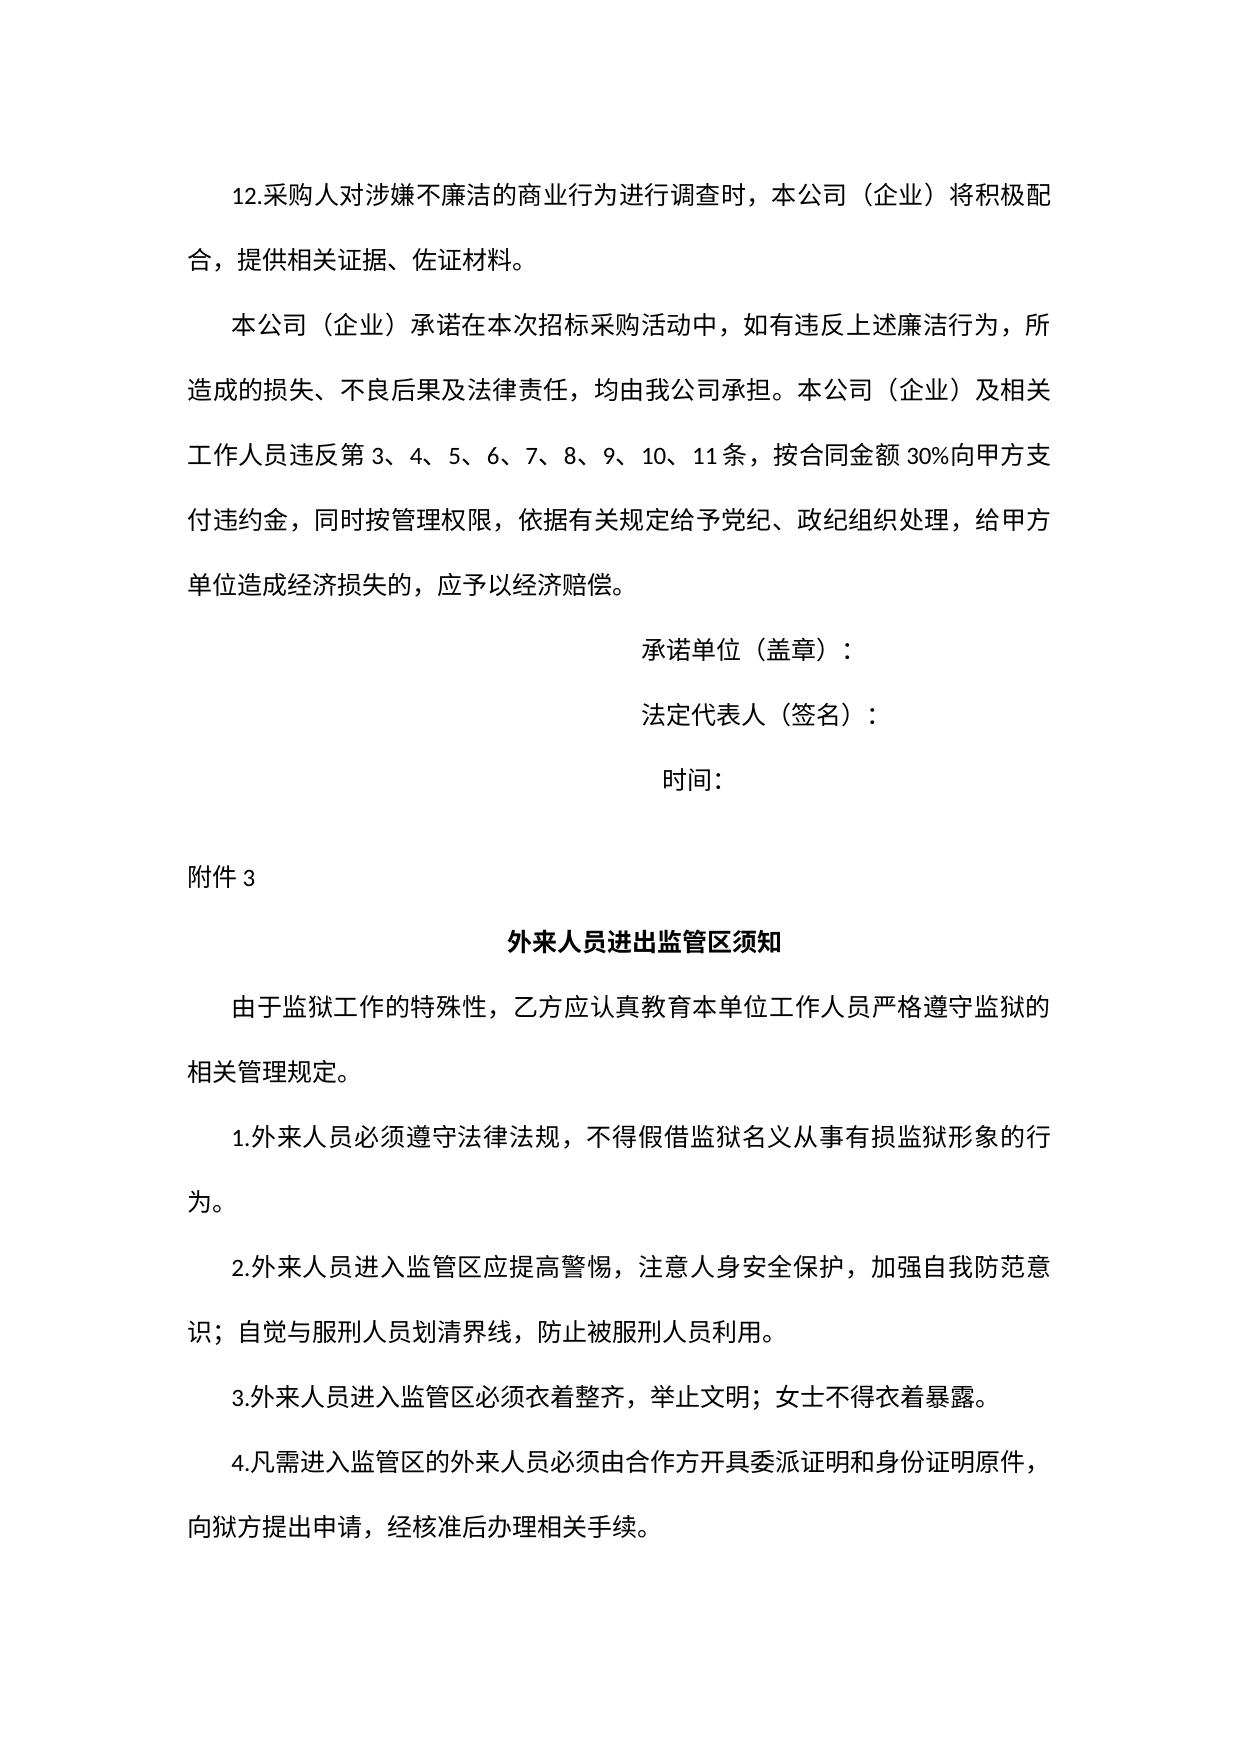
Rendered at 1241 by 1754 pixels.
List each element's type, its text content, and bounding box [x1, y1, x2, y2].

text 承诺单位（盖章）： [187, 617, 1053, 682]
text 本公司（企业）承诺在本次招标采购活动中，如有违反上述廉洁行为，所造成的损失、不良后果及法律责任，均由我公司承担。本公司（企业）及相关工作人员违反第3、4、5、6、7、8、9、10、11条，按合同金额30%向甲方支付违约金，同时按管理权限，依据有关规定给予党纪、政纪组织处理，给甲方单位造成经济损失的，应予以经济赔偿。 [187, 292, 1053, 617]
text 4.凡需进入监管区的外来人员必须由合作方开具委派证明和身份证明原件，向狱方提出申请，经核准后办理相关手续。 [187, 1429, 1053, 1559]
text 外来人员进出监管区须知 [187, 909, 1053, 974]
text 3.外来人员进入监管区必须衣着整齐，举止文明；女士不得衣着暴露。 [187, 1364, 1053, 1429]
text 由于监狱工作的特殊性，乙方应认真教育本单位工作人员严格遵守监狱的相关管理规定。 [187, 974, 1053, 1104]
text 2.外来人员进入监管区应提高警惕，注意人身安全保护，加强自我防范意识；自觉与服刑人员划清界线，防止被服刑人员利用。 [187, 1234, 1053, 1364]
text 时间： [187, 747, 1053, 812]
text 12.采购人对涉嫌不廉洁的商业行为进行调查时，本公司（企业）将积极配合，提供相关证据、佐证材料。 [187, 162, 1053, 292]
text 法定代表人（签名）： [187, 682, 1053, 747]
text 附件3 [187, 844, 1053, 909]
text 1.外来人员必须遵守法律法规，不得假借监狱名义从事有损监狱形象的行为。 [187, 1104, 1053, 1234]
